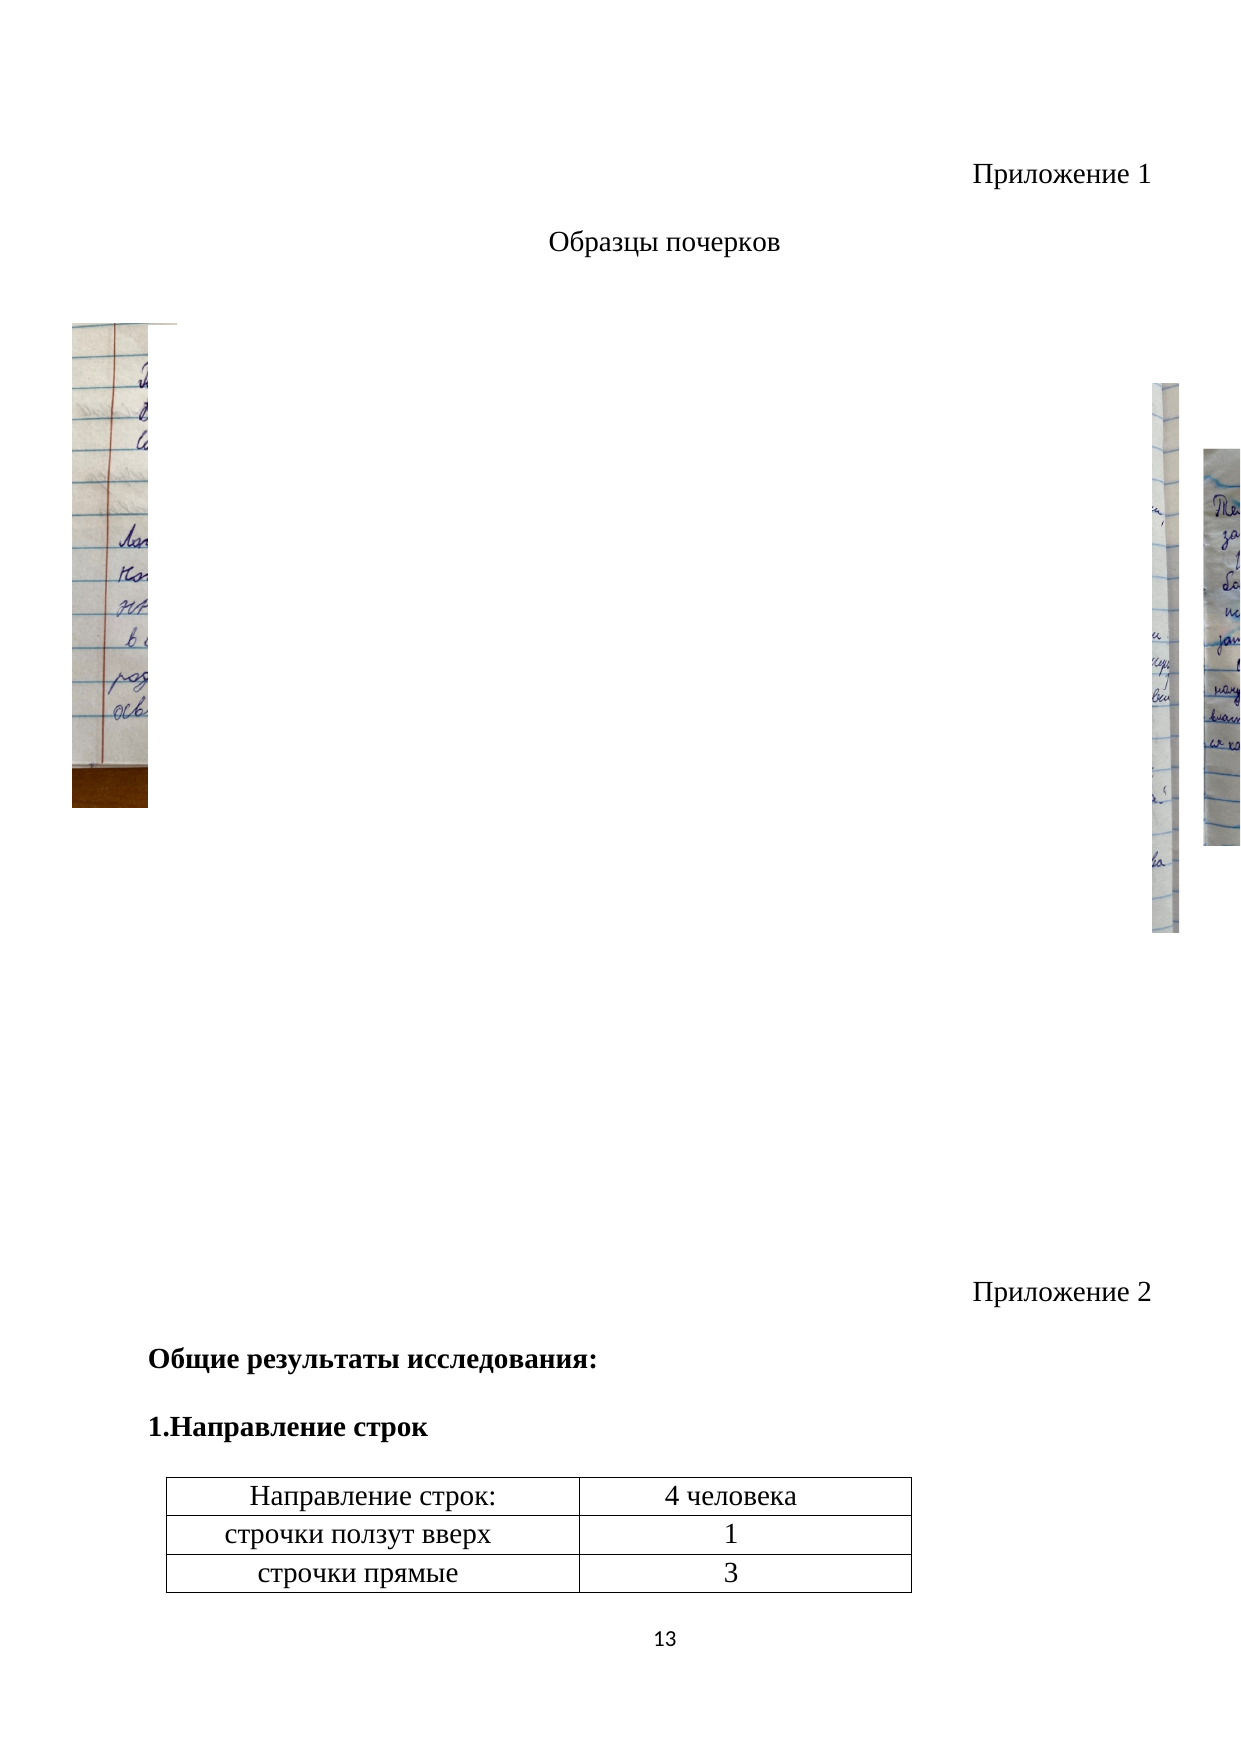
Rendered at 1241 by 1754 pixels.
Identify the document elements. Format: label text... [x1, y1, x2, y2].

text Приложение 2 [177, 1274, 1152, 1307]
picture [72, 323, 177, 808]
table_cell строчки прямые [167, 1555, 579, 1592]
text Образцы почерков [177, 224, 1152, 258]
picture [1152, 383, 1180, 933]
table_cell 1 [580, 1516, 911, 1554]
text 1.Направление строк [148, 1409, 1152, 1443]
picture [1204, 449, 1241, 846]
table_header Направление строк: [167, 1478, 579, 1515]
text Приложение 1 [177, 156, 1152, 190]
table_cell 3 [580, 1555, 911, 1592]
table_cell строчки ползут вверх [167, 1516, 579, 1554]
table_header 4 человека [580, 1478, 911, 1515]
text Общие результаты исследования: [148, 1342, 1152, 1375]
